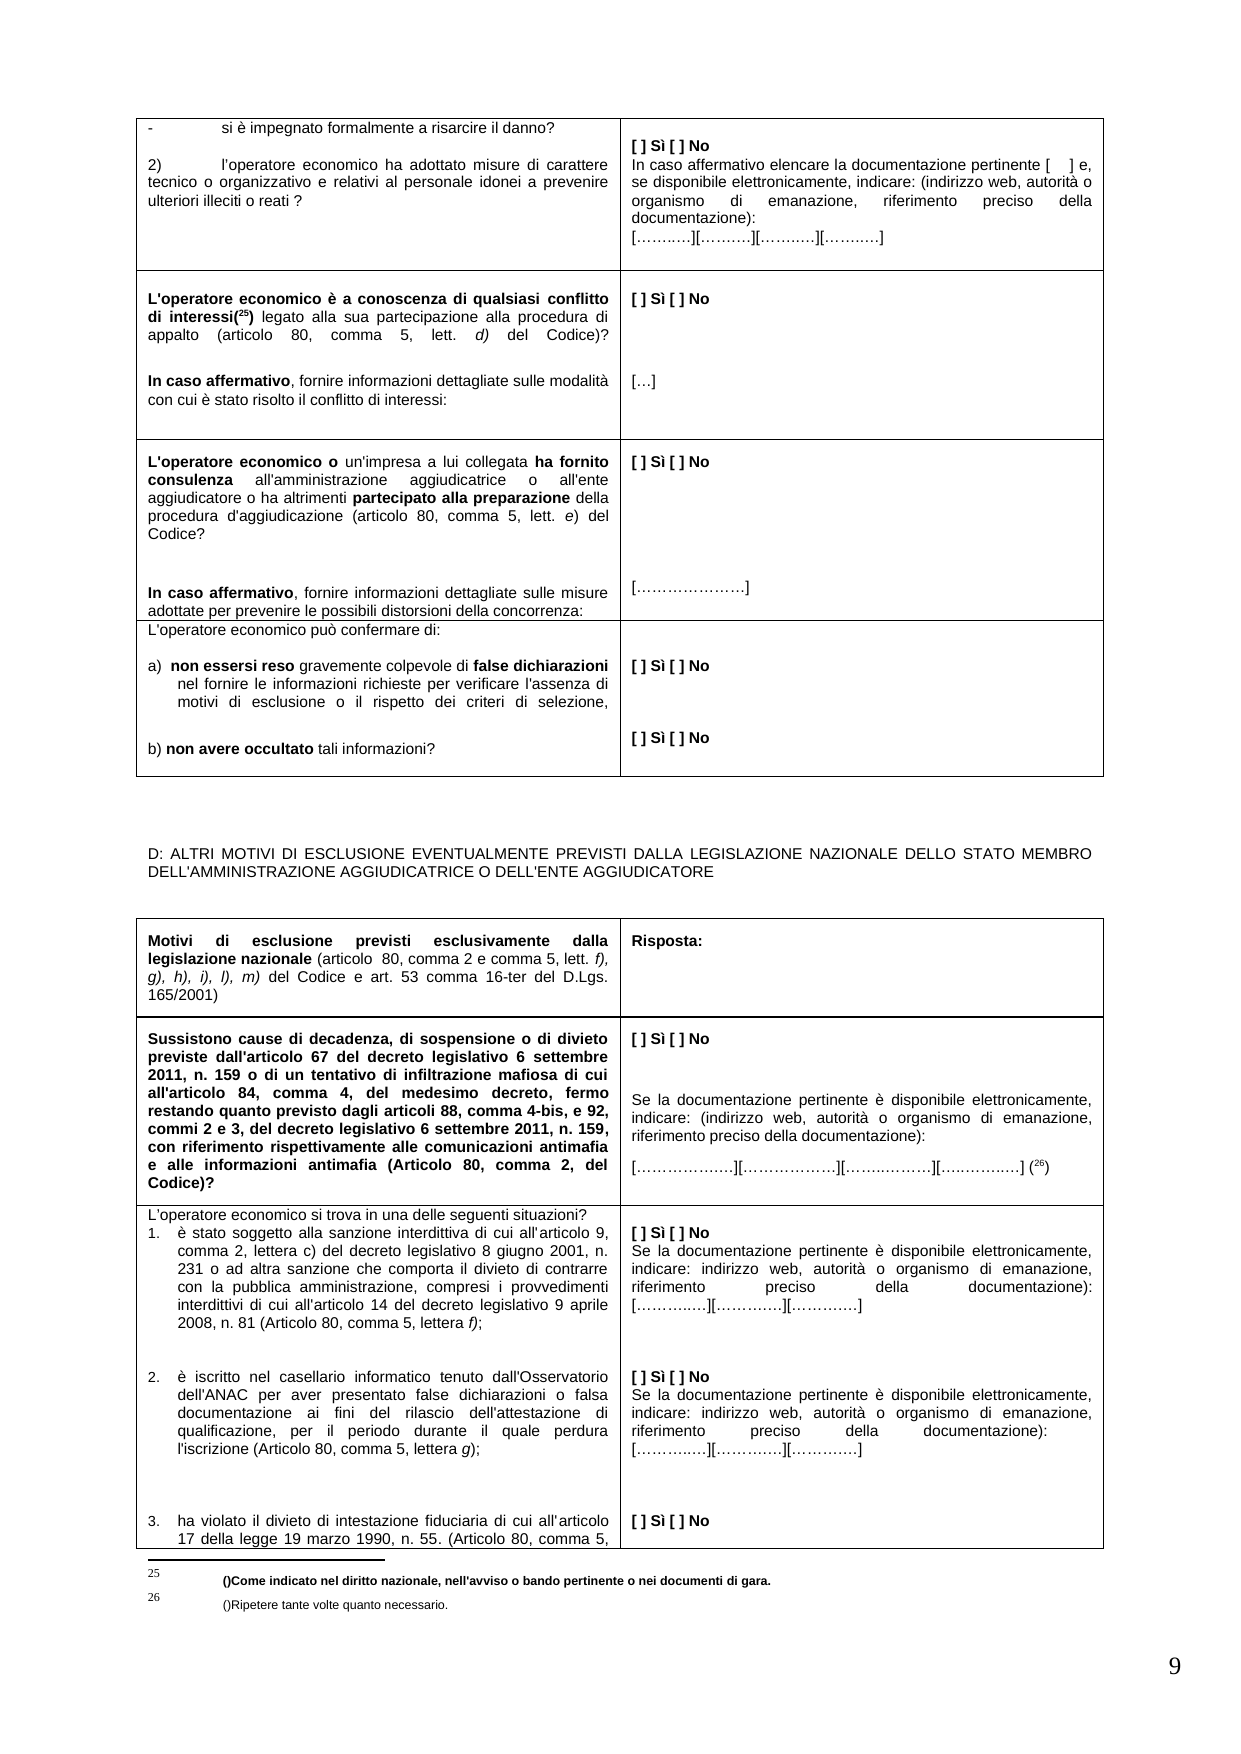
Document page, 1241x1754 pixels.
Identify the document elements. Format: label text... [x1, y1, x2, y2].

table_cell [ ] Sì [ ] No [ ] Sì [ ] No [621, 621, 1103, 776]
table_cell L'operatore economico è a conoscenza di qualsiasi conflitto di interessi() legato alla sua partecipazione alla procedura di appalto (articolo 80, comma 5, lett. d) del Codice)? In caso affermativo, fornire informazioni dettagliate sulle modalità con cui è stato risolto il conflitto di interessi: [137, 271, 620, 439]
table_cell [ ] Sì [ ] No […………………] [621, 440, 1103, 620]
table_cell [621, 119, 1103, 270]
table_cell L'operatore economico può confermare di: a) non essersi reso gravemente colpevole di false dichiarazioni nel fornire le informazioni richieste per verificare l'assenza di motivi di esclusione o il rispetto dei criteri di selezione, b) non avere occultato tali informazioni? [137, 621, 620, 776]
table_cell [621, 1206, 1103, 1548]
table_cell [ ] Sì [ ] No Se la documentazione pertinente è disponibile elettronicamente, indicare: (indirizzo web, autorità o organismo di emanazione, riferimento preciso della documentazione): […………….…][………………][……..………][…..……..…] () [621, 1018, 1103, 1204]
table_header Motivi di esclusione previsti esclusivamente dalla legislazione nazionale (articolo 80, comma 2 e comma 5, lett. f), g), h), i), l), m) del Codice e art. 53 comma 16-ter del D.Lgs. 165/2001) [137, 919, 620, 1016]
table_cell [137, 119, 620, 270]
table_header Risposta: [621, 919, 1103, 1016]
title D: Altri motivi di esclusione eventualmente previsti dalla legislazione nazionale dello Stato membro dell'amministrazione aggiudicatrice o dell'ente aggiudicatore [148, 845, 1093, 881]
table_cell Sussistono cause di decadenza, di sospensione o di divieto previste dall'articolo 67 del decreto legislativo 6 settembre 2011, n. 159 o di un tentativo di infiltrazione mafiosa di cui all'articolo 84, comma 4, del medesimo decreto, fermo restando quanto previsto dagli articoli 88, comma 4-bis, e 92, commi 2 e 3, del decreto legislativo 6 settembre 2011, n. 159, con riferimento rispettivamente alle comunicazioni antimafia e alle informazioni antimafia (Articolo 80, comma 2, del Codice)? [137, 1018, 620, 1204]
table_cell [137, 1206, 620, 1548]
table_cell L'operatore economico o un'impresa a lui collegata ha fornito consulenza all'amministrazione aggiudicatrice o all'ente aggiudicatore o ha altrimenti partecipato alla preparazione della procedura d'aggiudicazione (articolo 80, comma 5, lett. e) del Codice? In caso affermativo, fornire informazioni dettagliate sulle misure adottate per prevenire le possibili distorsioni della concorrenza: [137, 440, 620, 620]
table_cell [ ] Sì [ ] No […] [621, 271, 1103, 439]
